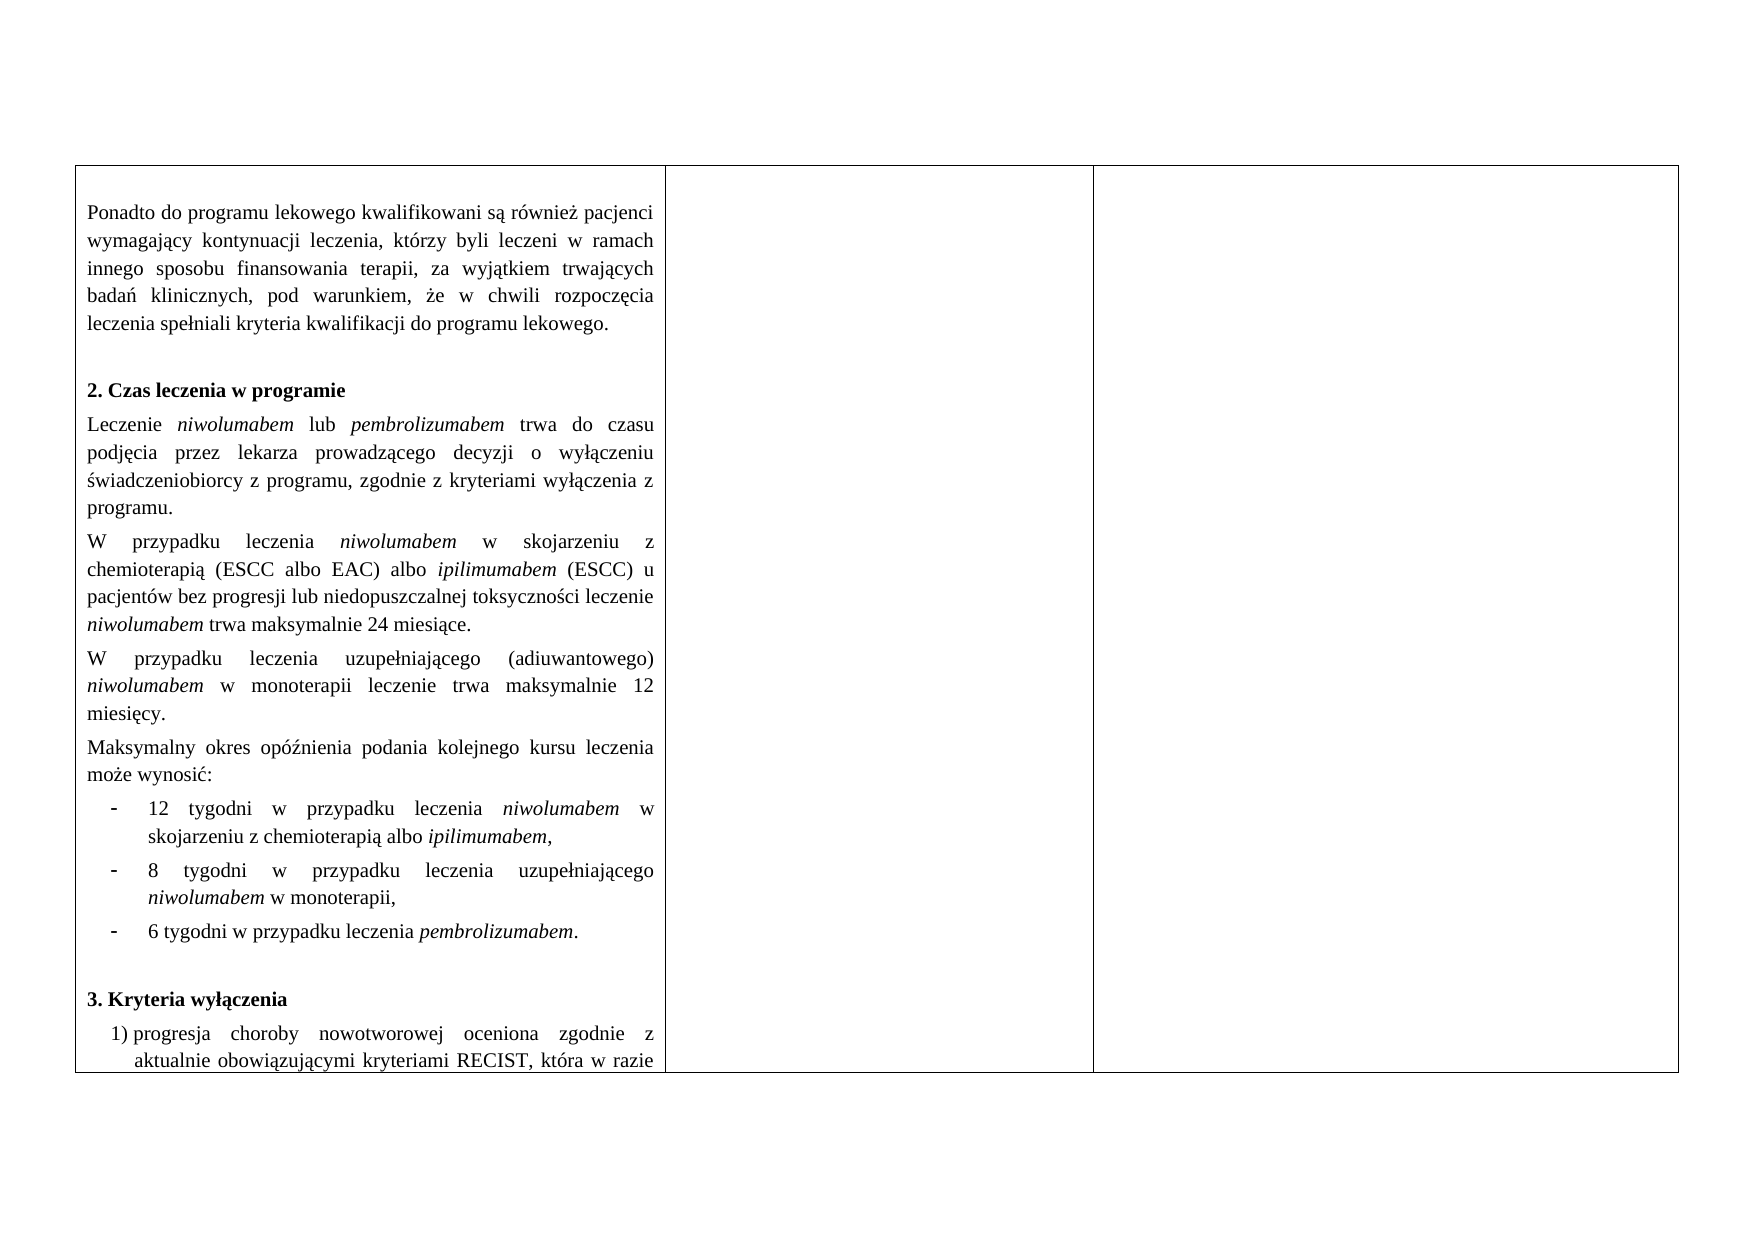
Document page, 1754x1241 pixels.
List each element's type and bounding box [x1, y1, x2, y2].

table_cell [76, 166, 665, 1072]
table_cell [666, 166, 1093, 1072]
table_cell [1094, 166, 1678, 1072]
